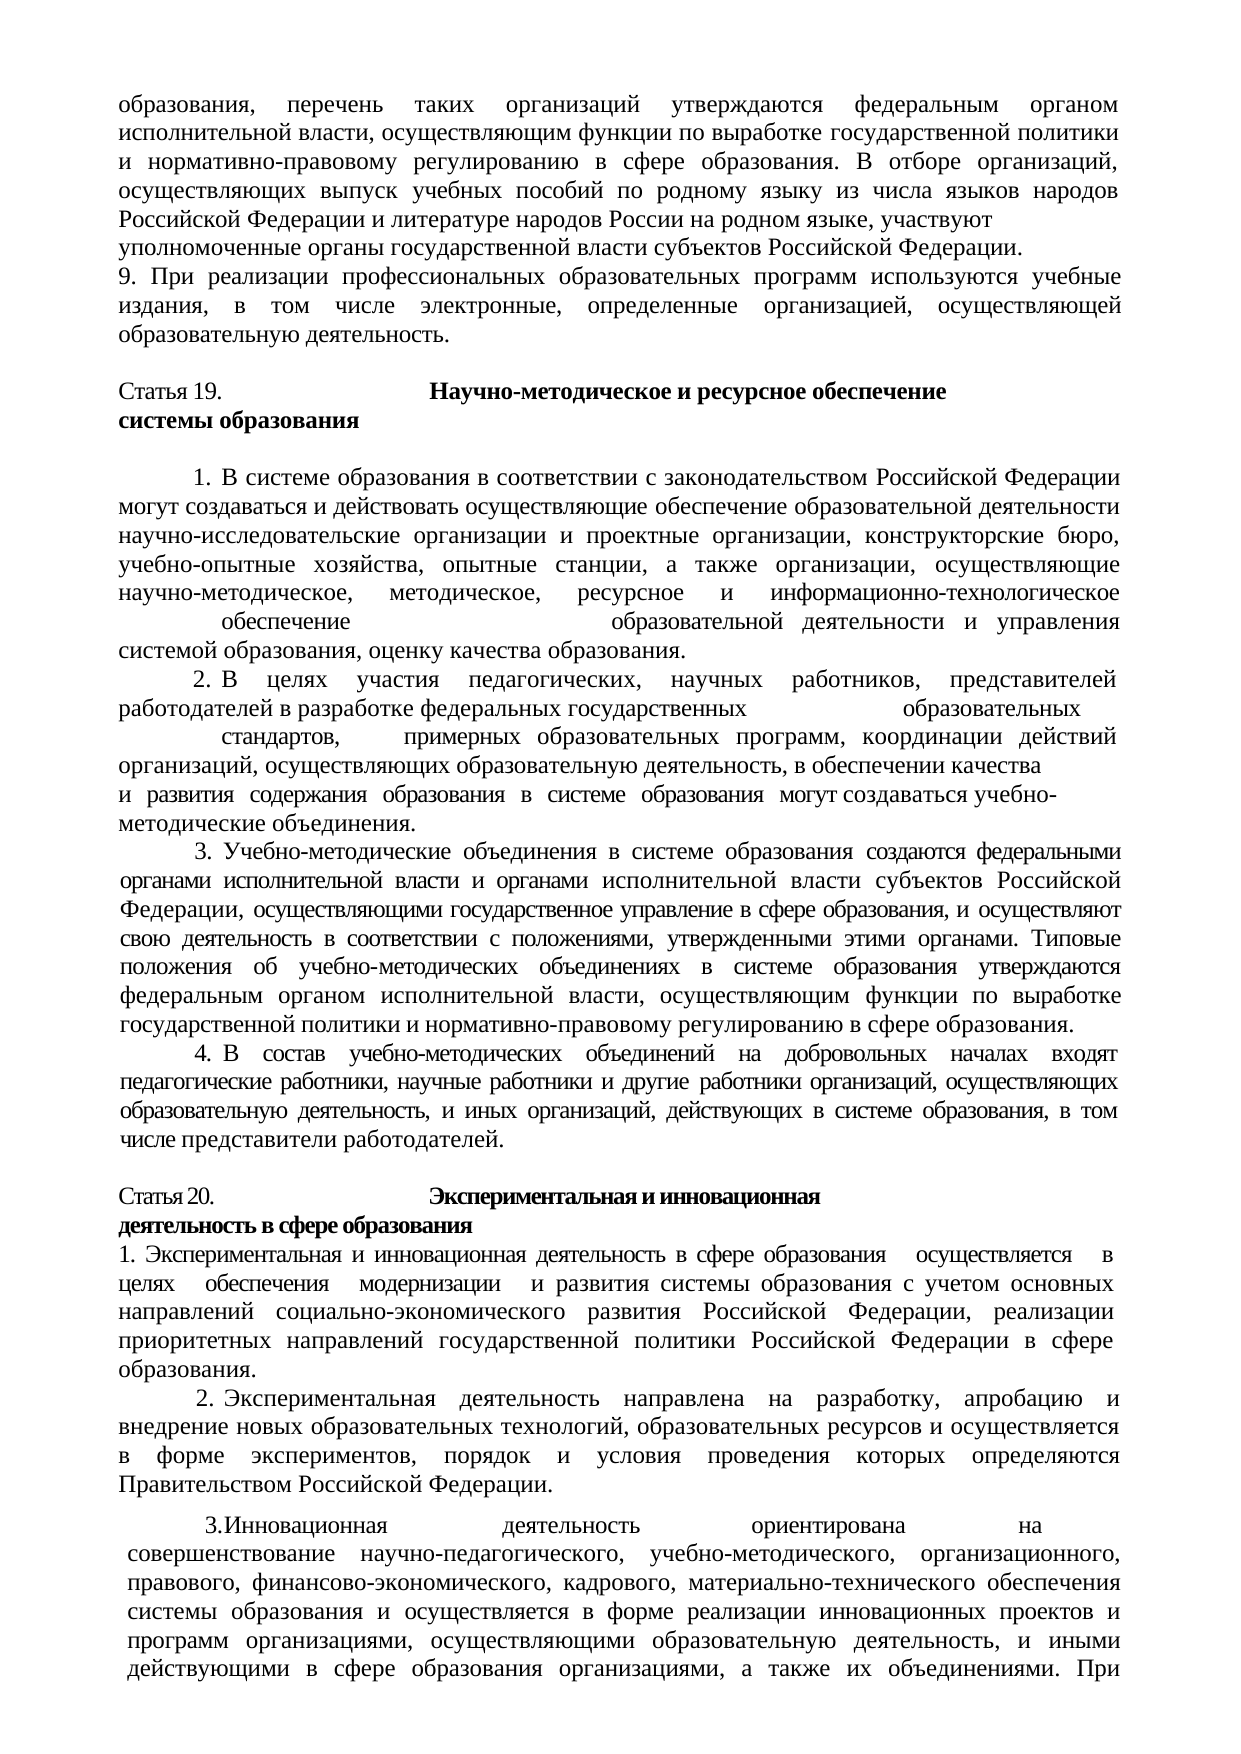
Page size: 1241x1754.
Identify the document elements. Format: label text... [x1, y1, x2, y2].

text 1. Экспериментальная и инновационная деятельность в сфере образования осуществляется в целях обеспечения модернизации и развития системы образования с учетом основных направлений социально-экономического развития Российской Федерации, реализации приоритетных направлений государственной политики Российской Федерации в сфере образования. [118, 1239, 1114, 1383]
text Статья 20. Экспериментальная и инновационная [118, 1181, 1122, 1210]
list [127, 1510, 1121, 1682]
text и развития содержания образования в системе образования могут создаваться учебно-методические объединения. [118, 779, 1122, 836]
list В состав учебно-методических объединений на добровольных началах входят педагогические работники, научные работники и другие работники организаций, осуществляющих образовательную деятельность, и иных организаций, действующих в системе образования, в том числе представители работодателей. [119, 1038, 1118, 1153]
list Экспериментальная деятельность направлена на разработку, апробацию и внедрение новых образовательных технологий, образовательных ресурсов и осуществляется в форме экспериментов, порядок и условия проведения которых определяются Правительством Российской Федерации. [118, 1383, 1121, 1498]
text уполномоченные органы государственной власти субъектов Российской Федерации. [118, 232, 1122, 261]
text системы образования [118, 405, 1122, 434]
list В системе образования в соответствии с законодательством Российской Федерации могут создаваться и действовать осуществляющие обеспечение образовательной деятельности научно-исследовательские организации и проектные организации, конструкторские бюро, учебно-опытные хозяйства, опытные станции, а также организации, осуществляющие научно-методическое, методическое, ресурсное и информационно-технологическое обеспечение образовательной деятельности и управления системой образования, оценку качества образования. [118, 462, 1120, 664]
text Статья 19. Научно-методическое и ресурсное обеспечение [118, 376, 1122, 405]
text деятельность в сфере образования [118, 1210, 1122, 1239]
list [118, 89, 1119, 232]
text 9. При реализации профессиональных образовательных программ используются учебные издания, в том числе электронные, определенные организацией, осуществляющей образовательную деятельность. [118, 261, 1122, 347]
list Учебно-методические объединения в системе образования создаются федеральными органами исполнительной власти и органами исполнительной власти субъектов Российской Федерации, осуществляющими государственное управление в сфере образования, и осуществляют свою деятельность в соответствии с положениями, утвержденными этими органами. Типовые положения об учебно-методических объединениях в системе образования утверждаются федеральным органом исполнительной власти, осуществляющим функции по выработке государственной политики и нормативно-правовому регулированию в сфере образования. [119, 836, 1122, 1038]
list В целях участия педагогических, научных работников, представителей работодателей в разработке федеральных государственных образовательных стандартов, примерных образовательных программ, координации действий организаций, осуществляющих образовательную деятельность, в обеспечении качества [118, 664, 1117, 779]
